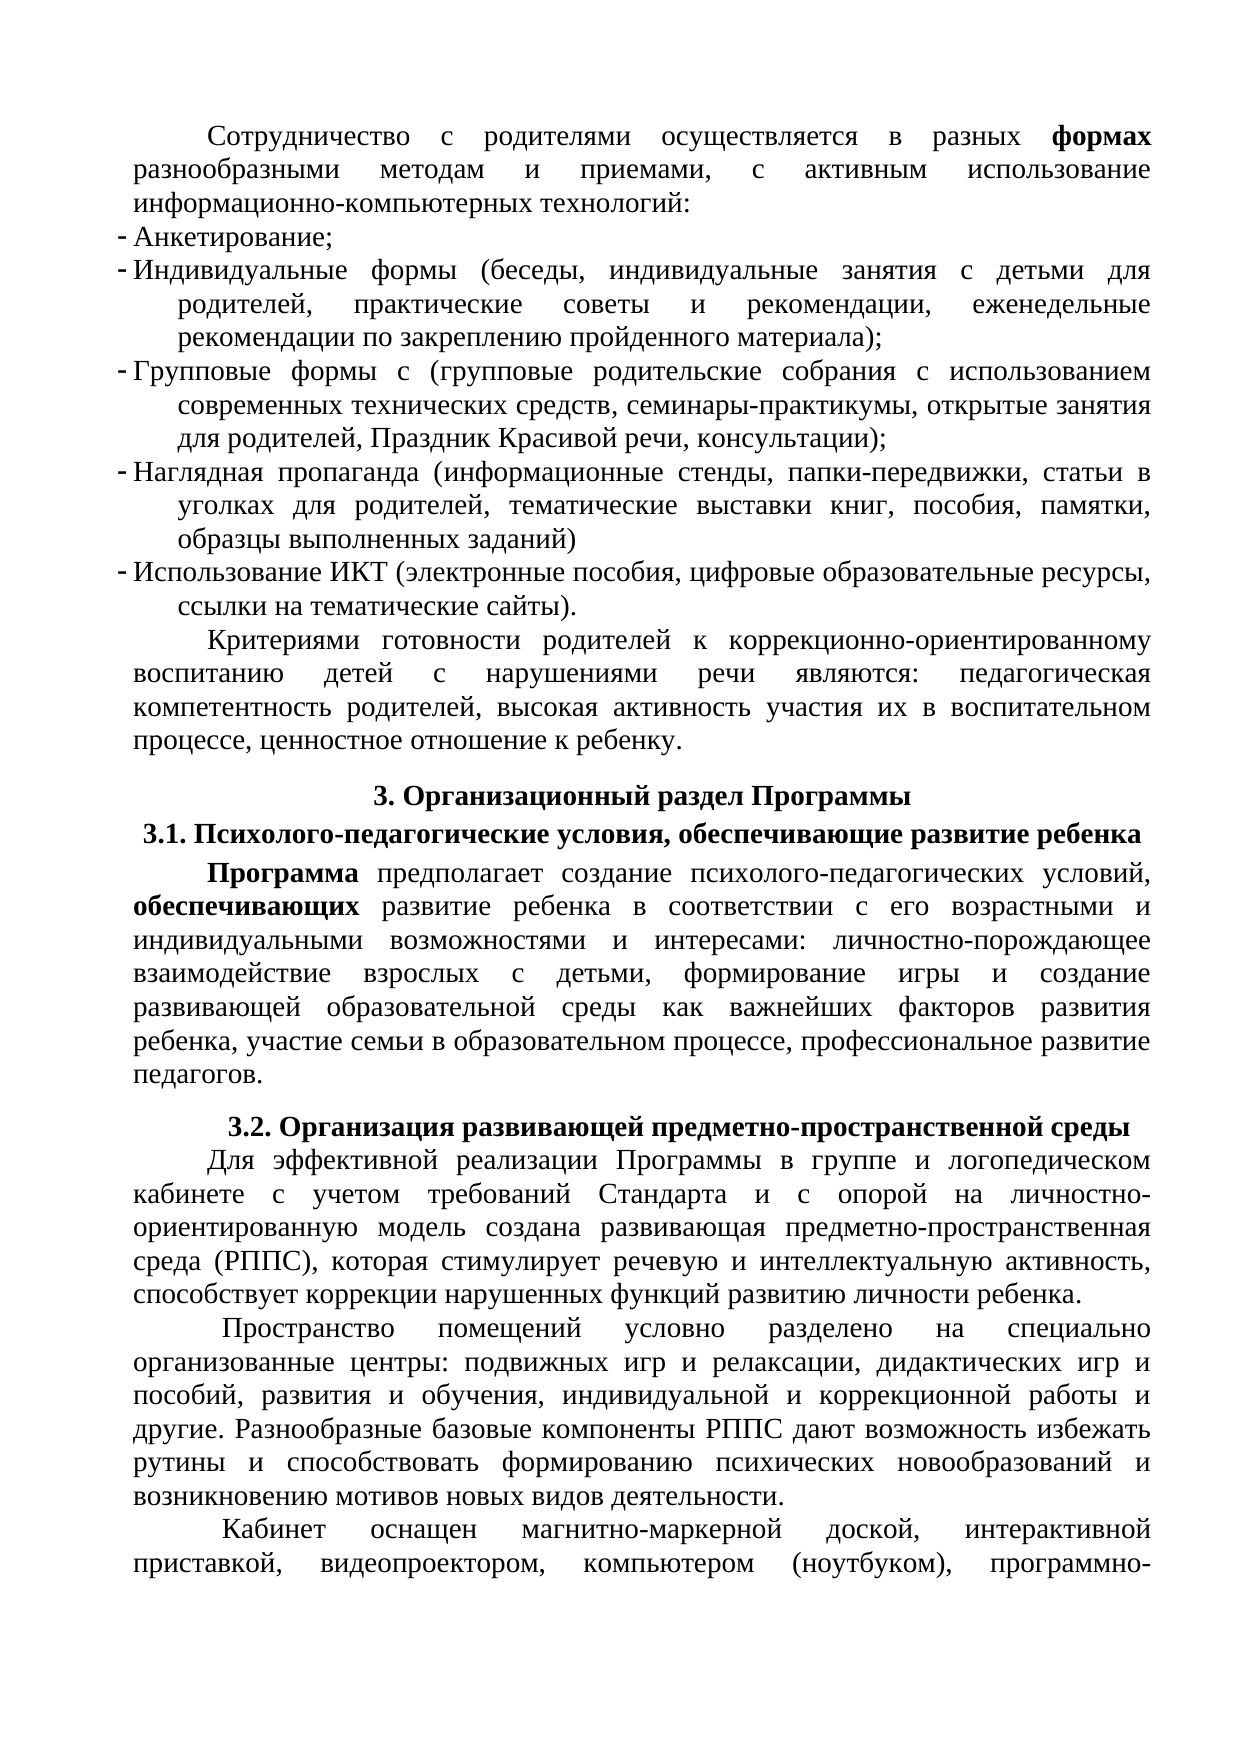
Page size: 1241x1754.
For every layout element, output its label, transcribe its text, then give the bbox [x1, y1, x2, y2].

list Для эффективной реализации Программы в группе и логопедическом кабинете с учетом требований Стандарта и с опорой на личностно-ориентированную модель создана развивающая предметно-пространственная среда (РППС), которая стимулирует речевую и интеллектуальную активность, способствует коррекции нарушенных функций развитию личности ребенка. [133, 1142, 1152, 1310]
list Сотрудничество с родителями осуществляется в разных формах разнообразными методам и приемами, с активным использование информационно-компьютерных технологий: [133, 118, 1152, 219]
list Индивидуальные формы (беседы, индивидуальные занятия с детьми для родителей, практические советы и рекомендации, еженедельные рекомендации по закреплению пройденного материала); [117, 252, 1152, 353]
list 3.1. Психолого-педагогические условия, обеспечивающие развитие ребенка [133, 816, 1152, 850]
list Критериями готовности родителей к коррекционно-ориентированному воспитанию детей с нарушениями речи являются: педагогическая компетентность родителей, высокая активность участия их в воспитательном процессе, ценностное отношение к ребенку. [133, 622, 1152, 756]
list Пространство помещений условно разделено на специально организованные центры: подвижных игр и релаксации, дидактических игр и пособий, развития и обучения, индивидуальной и коррекционной работы и другие. Разнообразные базовые компоненты РППС дают возможность избежать рутины и способствовать формированию психических новообразований и возникновению мотивов новых видов деятельности. [133, 1310, 1152, 1511]
list 3. Организационный раздел Программы [133, 778, 1152, 811]
list Анкетирование; [117, 219, 1152, 252]
list Наглядная пропаганда (информационные стенды, папки-передвижки, статьи в уголках для родителей, тематические выставки книг, пособия, памятки, образцы выполненных заданий) [117, 454, 1152, 554]
list Групповые формы с (групповые родительские собрания с использованием современных технических средств, семинары-практикумы, открытые занятия для родителей, Праздник Красивой речи, консультации); [117, 353, 1152, 454]
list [133, 1511, 1152, 1578]
list 3.2. Организация развивающей предметно-пространственной среды [133, 1109, 1152, 1142]
list Программа предполагает создание психолого-педагогических условий, обеспечивающих развитие ребенка в соответствии с его возрастными и индивидуальными возможностями и интересами: личностно-порождающее взаимодействие взрослых с детьми, формирование игры и создание развивающей образовательной среды как важнейших факторов развития ребенка, участие семьи в образовательном процессе, профессиональное развитие педагогов. [133, 855, 1152, 1090]
list Использование ИКТ (электронные пособия, цифровые образовательные ресурсы, ссылки на тематические сайты). [117, 554, 1152, 622]
